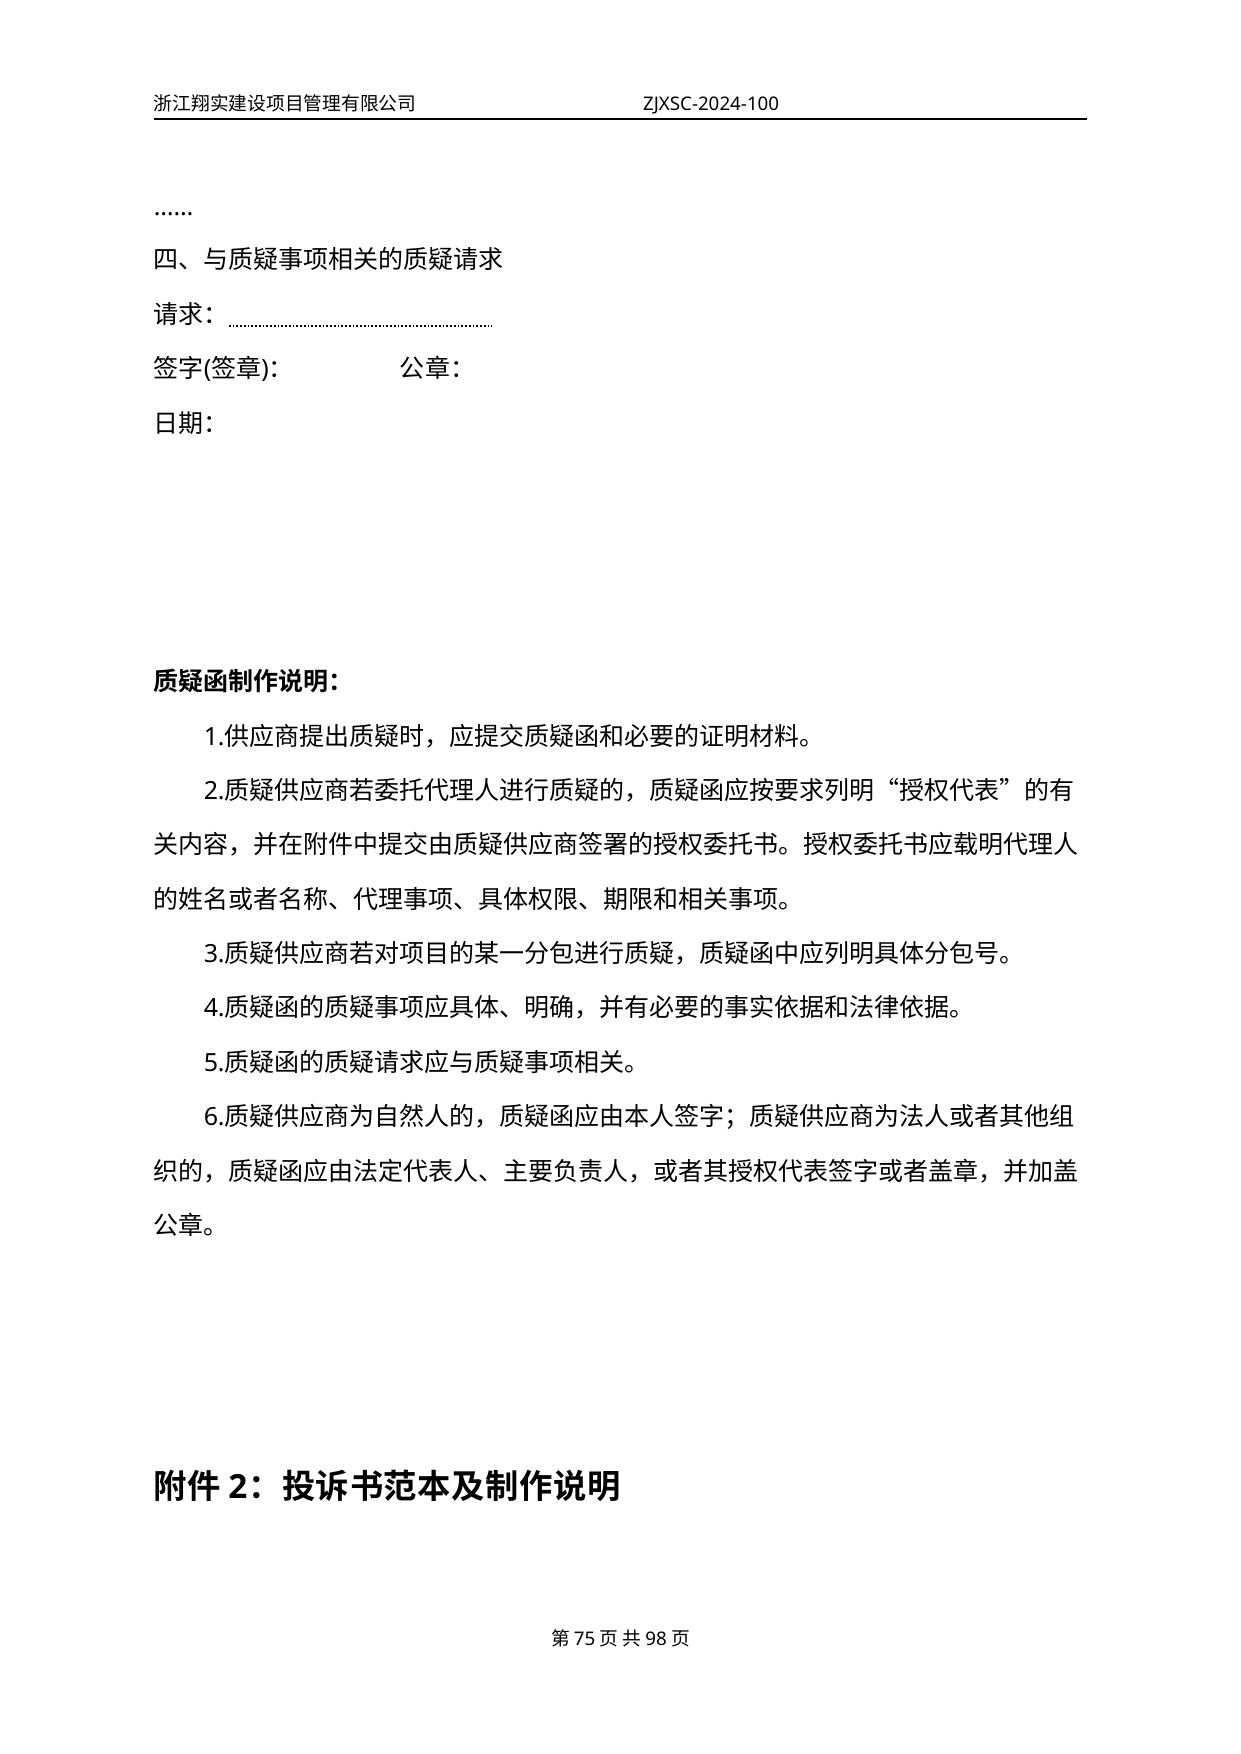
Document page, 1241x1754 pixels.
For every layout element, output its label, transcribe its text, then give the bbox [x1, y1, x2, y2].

text 2.质疑供应商若委托代理人进行质疑的，质疑函应按要求列明“授权代表”的有关内容，并在附件中提交由质疑供应商签署的授权委托书。授权委托书应载明代理人的姓名或者名称、代理事项、具体权限、期限和相关事项。 [153, 770, 1087, 915]
text 4.质疑函的质疑事项应具体、明确，并有必要的事实依据和法律依据。 [153, 988, 1087, 1024]
text 请求： [153, 294, 1087, 331]
text 6.质疑供应商为自然人的，质疑函应由本人签字；质疑供应商为法人或者其他组织的，质疑函应由法定代表人、主要负责人，或者其授权代表签字或者盖章，并加盖公章。 [153, 1097, 1087, 1242]
text 1.供应商提出质疑时，应提交质疑函和必要的证明材料。 [153, 716, 1087, 752]
text 四、与质疑事项相关的质疑请求 [153, 240, 1087, 276]
text 质疑函制作说明： [153, 662, 1087, 698]
text 3.质疑供应商若对项目的某一分包进行质疑，质疑函中应列明具体分包号。 [153, 933, 1087, 970]
text …… [153, 189, 1087, 223]
text 日期： [153, 403, 1087, 439]
text 附件2：投诉书范本及制作说明 [153, 1460, 1087, 1508]
text 5.质疑函的质疑请求应与质疑事项相关。 [153, 1042, 1087, 1078]
text 签字(签章)： 公章： [153, 349, 1087, 385]
